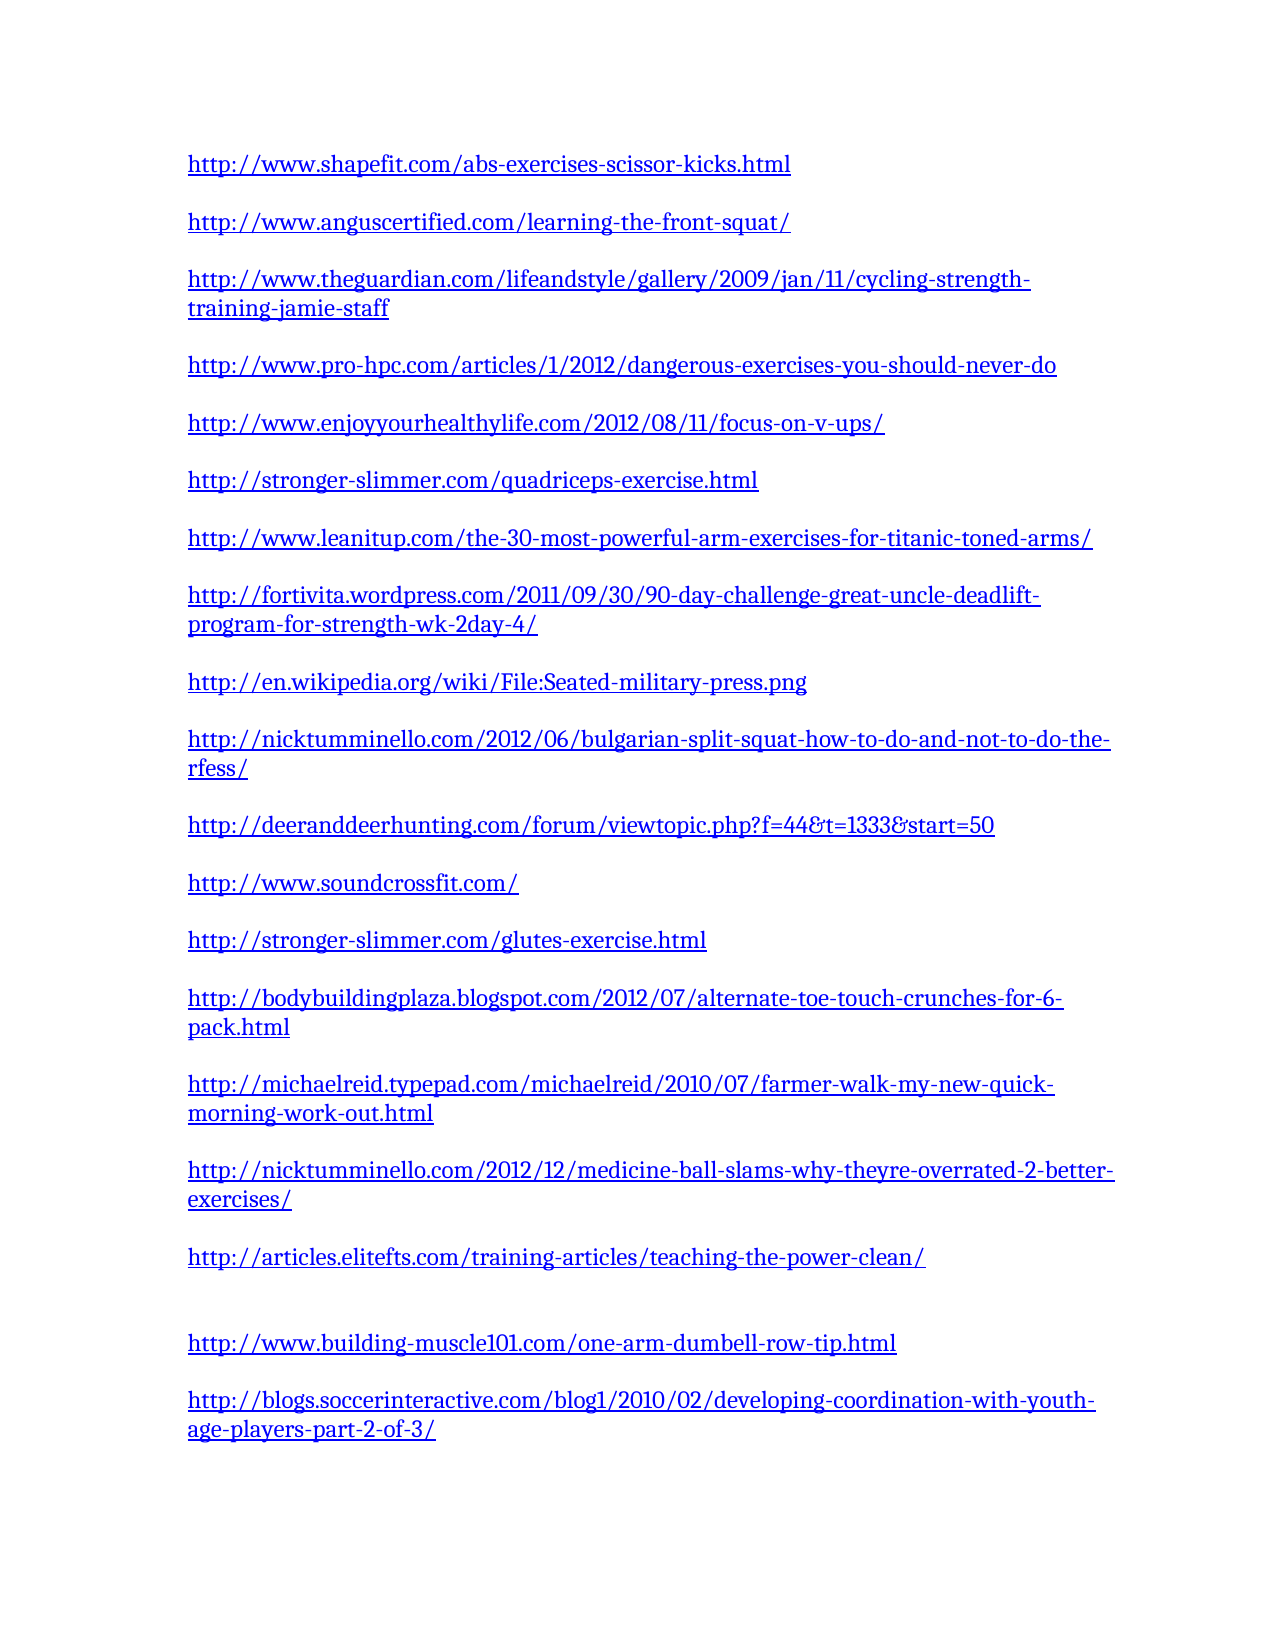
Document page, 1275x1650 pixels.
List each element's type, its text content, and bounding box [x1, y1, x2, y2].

text http://www.pro-hpc.com/articles/1/2012/dangerous-exercises-you-should-never-do [187, 351, 1116, 380]
text http://en.wikipedia.org/wiki/File:Seated-military-press.png [187, 667, 1116, 696]
text http://stronger-slimmer.com/quadriceps-exercise.html [187, 466, 1116, 495]
text http://www.building-muscle101.com/one-arm-dumbell-row-tip.html [187, 1329, 1116, 1357]
text http://nicktumminello.com/2012/06/bulgarian-split-squat-how-to-do-and-not-to-do-the-rfess/ [187, 725, 1116, 782]
text http://www.shapefit.com/abs-exercises-scissor-kicks.html [187, 150, 1116, 179]
text http://www.anguscertified.com/learning-the-front-squat/ [187, 207, 1116, 236]
text http://stronger-slimmer.com/glutes-exercise.html [187, 926, 1116, 955]
text http://bodybuildingplaza.blogspot.com/2012/07/alternate-toe-touch-crunches-for-6-pack.html [187, 984, 1116, 1041]
text http://articles.elitefts.com/training-articles/teaching-the-power-clean/ [187, 1242, 1116, 1271]
text http://deeranddeerhunting.com/forum/viewtopic.php?f=44&t=1333&start=50 [187, 811, 1116, 840]
text http://www.soundcrossfit.com/ [187, 869, 1116, 897]
text http://www.theguardian.com/lifeandstyle/gallery/2009/jan/11/cycling-strength-training-jamie-staff [187, 265, 1116, 322]
text http://michaelreid.typepad.com/michaelreid/2010/07/farmer-walk-my-new-quick-morning-work-out.html [187, 1070, 1116, 1127]
text http://www.enjoyyourhealthylife.com/2012/08/11/focus-on-v-ups/ [187, 409, 1116, 437]
text http://www.leanitup.com/the-30-most-powerful-arm-exercises-for-titanic-toned-arms/ [187, 524, 1116, 552]
text http://nicktumminello.com/2012/12/medicine-ball-slams-why-theyre-overrated-2-better-exercises/ [187, 1156, 1116, 1214]
text http://fortivita.wordpress.com/2011/09/30/90-day-challenge-great-uncle-deadlift-program-for-strength-wk-2day-4/ [187, 581, 1116, 639]
text http://blogs.soccerinteractive.com/blog1/2010/02/developing-coordination-with-youth-age-players-part-2-of-3/ [187, 1386, 1116, 1444]
